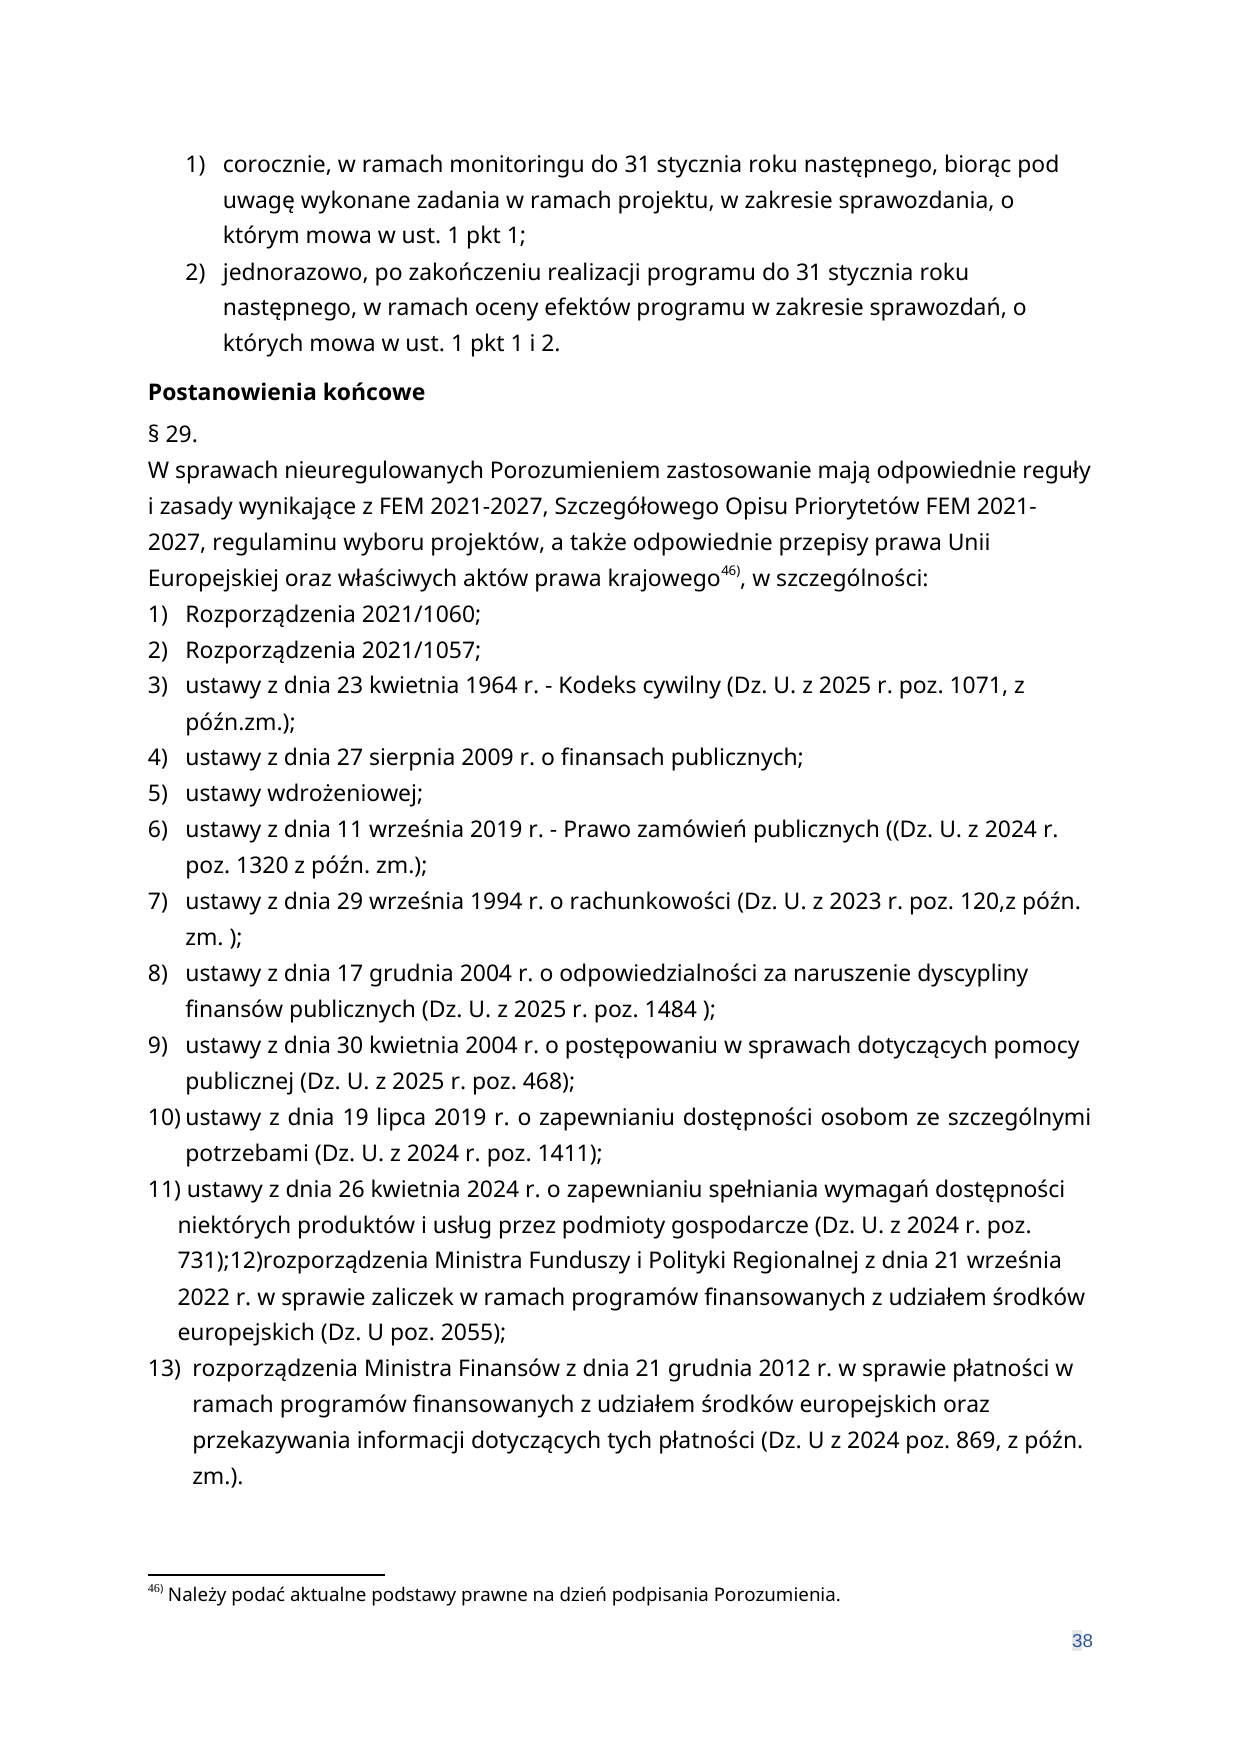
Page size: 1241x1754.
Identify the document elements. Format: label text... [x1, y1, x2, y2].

subtitle § 29. [148, 418, 1093, 449]
list ustawy z dnia 30 kwietnia 2004 r. o postępowaniu w sprawach dotyczących pomocy publicznej (Dz. U. z 2025 r. poz. 468); [148, 1029, 1093, 1096]
list Rozporządzenia 2021/1060; [148, 598, 1093, 629]
text W sprawach nieuregulowanych Porozumieniem zastosowanie mają odpowiednie reguły i zasady wynikające z FEM 2021-2027, Szczegółowego Opisu Priorytetów FEM 2021-2027, regulaminu wyboru projektów, a także odpowiednie przepisy prawa Unii Europejskiej oraz właściwych aktów prawa krajowego), w szczególności: [148, 454, 1093, 593]
list 11) ustawy z dnia 26 kwietnia 2024 r. o zapewnianiu spełniania wymagań dostępności niektórych produktów i usług przez podmioty gospodarcze (Dz. U. z 2024 r. poz. 731);12)rozporządzenia Ministra Funduszy i Polityki Regionalnej z dnia 21 września 2022 r. w sprawie zaliczek w ramach programów finansowanych z udziałem środków europejskich (Dz. U poz. 2055); [148, 1173, 1093, 1348]
list ustawy z dnia 17 grudnia 2004 r. o odpowiedzialności za naruszenie dyscypliny finansów publicznych (Dz. U. z 2025 r. poz. 1484 ); [148, 957, 1093, 1024]
list ustawy z dnia 23 kwietnia 1964 r. - Kodeks cywilny (Dz. U. z 2025 r. poz. 1071, z późn.zm.); [148, 669, 1093, 737]
list jednorazowo, po zakończeniu realizacji programu do 31 stycznia roku następnego, w ramach oceny efektów programu w zakresie sprawozdań, o których mowa w ust. 1 pkt 1 i 2. [185, 255, 1093, 358]
list ustawy z dnia 11 września 2019 r. - Prawo zamówień publicznych ((Dz. U. z 2024 r. poz. 1320 z późn. zm.); [148, 813, 1093, 880]
list ustawy wdrożeniowej; [148, 777, 1093, 808]
list ustawy z dnia 29 września 1994 r. o rachunkowości (Dz. U. z 2023 r. poz. 120,z późn. zm. ); [148, 885, 1093, 952]
list ustawy z dnia 27 sierpnia 2009 r. o finansach publicznych; [148, 741, 1093, 773]
subtitle Postanowienia końcowe [148, 376, 1093, 407]
list ustawy z dnia 19 lipca 2019 r. o zapewnianiu dostępności osobom ze szczególnymi potrzebami (Dz. U. z 2024 r. poz. 1411); [148, 1101, 1093, 1168]
list corocznie, w ramach monitoringu do 31 stycznia roku następnego, biorąc pod uwagę wykonane zadania w ramach projektu, w zakresie sprawozdania, o którym mowa w ust. 1 pkt 1; [185, 148, 1093, 251]
list rozporządzenia Ministra Finansów z dnia 21 grudnia 2012 r. w sprawie płatności w ramach programów finansowanych z udziałem środków europejskich oraz przekazywania informacji dotyczących tych płatności (Dz. U z 2024 poz. 869, z późn. zm.). [148, 1352, 1093, 1491]
list Rozporządzenia 2021/1057; [148, 633, 1093, 665]
